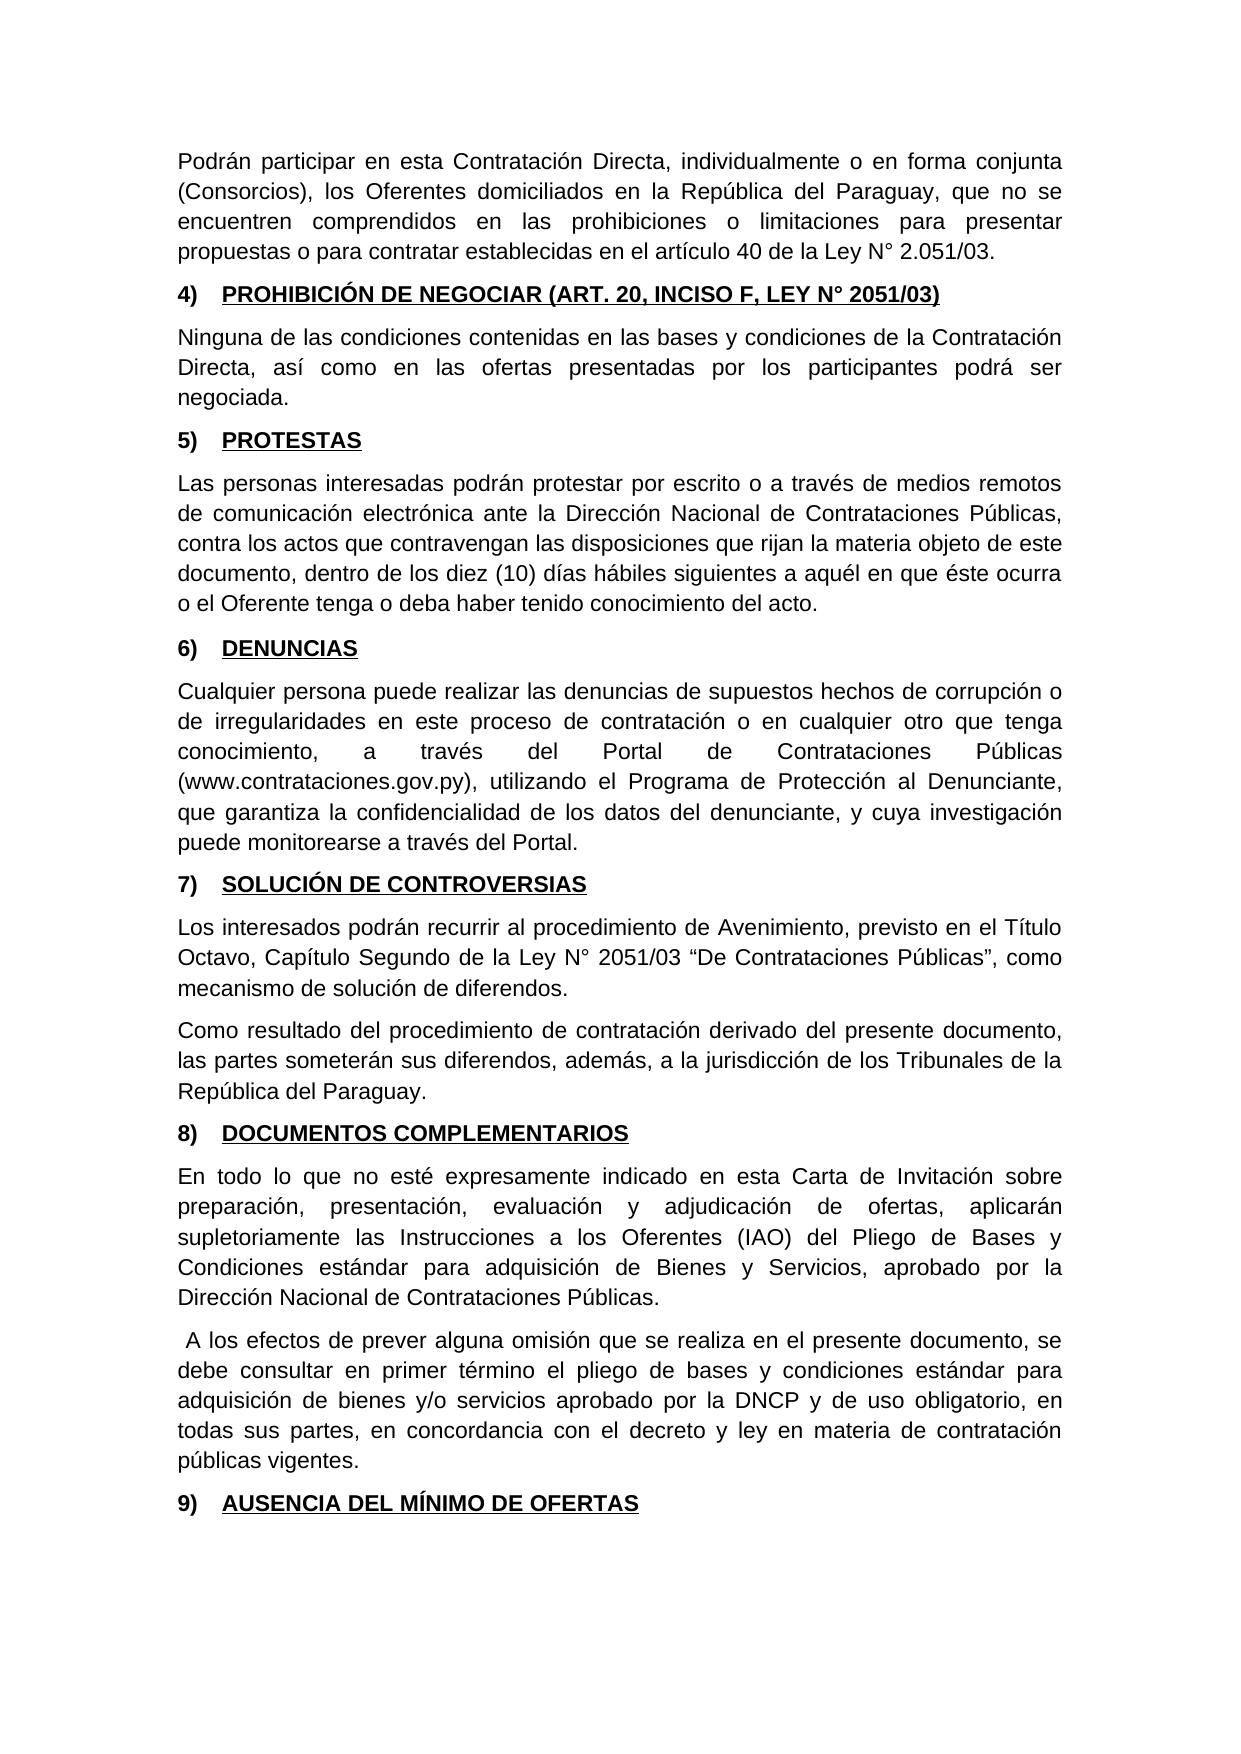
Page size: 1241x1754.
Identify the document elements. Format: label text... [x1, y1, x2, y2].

list PROHIBICIÓN DE NEGOCIAR (ART. 20, INCISO F, LEY N° 2051/03) [177, 281, 1063, 307]
list DENUNCIAS [177, 635, 1063, 661]
list Ninguna de las condiciones contenidas en las bases y condiciones de la Contratación Directa, así como en las ofertas presentadas por los participantes podrá ser negociada. [177, 324, 1063, 411]
list DOCUMENTOS COMPLEMENTARIOS [177, 1120, 1063, 1147]
list Los interesados podrán recurrir al procedimiento de Avenimiento, previsto en el Título Octavo, Capítulo Segundo de la Ley N° 2051/03 “De Contrataciones Públicas”, como mecanismo de solución de diferendos. [177, 914, 1063, 1001]
list SOLUCIÓN DE CONTROVERSIAS [177, 871, 1063, 898]
list A los efectos de prever alguna omisión que se realiza en el presente documento, se debe consultar en primer término el pliego de bases y condiciones estándar para adquisición de bienes y/o servicios aprobado por la DNCP y de uso obligatorio, en todas sus partes, en concordancia con el decreto y ley en materia de contratación públicas vigentes. [177, 1327, 1063, 1474]
text Las personas interesadas podrán protestar por escrito o a través de medios remotos de comunicación electrónica ante la Dirección Nacional de Contrataciones Públicas, contra los actos que contravengan las disposiciones que rijan la materia objeto de este documento, dentro de los diez (10) días hábiles siguientes a aquél en que éste ocurra o el Oferente tenga o deba haber tenido conocimiento del acto. [177, 469, 1063, 617]
list Como resultado del procedimiento de contratación derivado del presente documento, las partes someterán sus diferendos, además, a la jurisdicción de los Tribunales de la República del Paraguay. [177, 1017, 1063, 1104]
list Podrán participar en esta Contratación Directa, individualmente o en forma conjunta (Consorcios), los Oferentes domiciliados en la República del Paraguay, que no se encuentren comprendidos en las prohibiciones o limitaciones para presentar propuestas o para contratar establecidas en el artículo 40 de la Ley N° 2.051/03. [177, 148, 1063, 265]
list En todo lo que no esté expresamente indicado en esta Carta de Invitación sobre preparación, presentación, evaluación y adjudicación de ofertas, aplicarán supletoriamente las Instrucciones a los Oferentes (IAO) del Pliego de Bases y Condiciones estándar para adquisición de Bienes y Servicios, aprobado por la Dirección Nacional de Contrataciones Públicas. [177, 1163, 1063, 1310]
list AUSENCIA DEL MÍNIMO DE OFERTAS [177, 1490, 1063, 1516]
list PROTESTAS [177, 427, 1063, 453]
list Cualquier persona puede realizar las denuncias de supuestos hechos de corrupción o de irregularidades en este proceso de contratación o en cualquier otro que tenga conocimiento, a través del Portal de Contrataciones Públicas (www.contrataciones.gov.py), utilizando el Programa de Protección al Denunciante, que garantiza la confidencialidad de los datos del denunciante, y cuya investigación puede monitorearse a través del Portal. [177, 678, 1063, 855]
